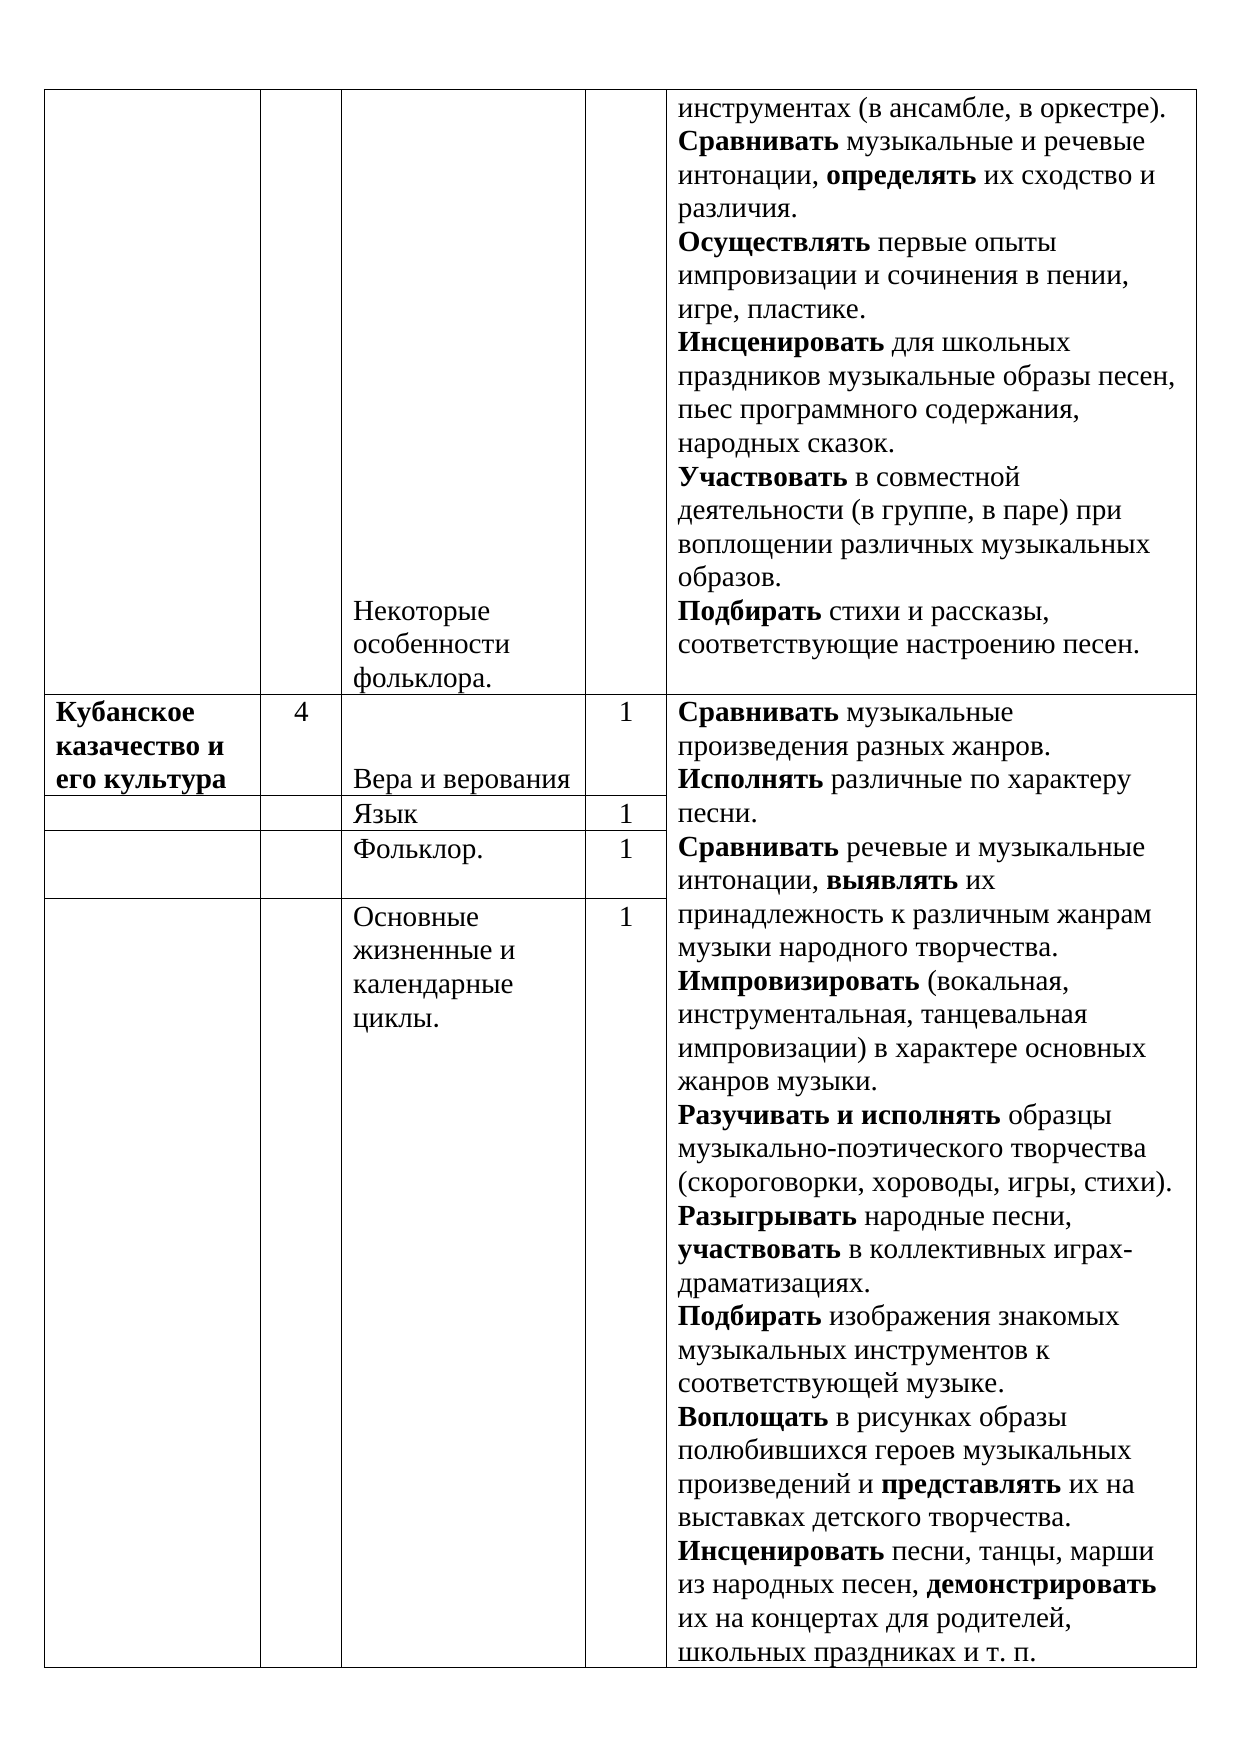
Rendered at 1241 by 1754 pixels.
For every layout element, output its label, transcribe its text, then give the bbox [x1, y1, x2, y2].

table_cell 1 [586, 90, 666, 693]
table_cell Вера и верования [342, 695, 585, 795]
table_cell [45, 796, 260, 830]
table_cell 1 [586, 831, 666, 898]
table_cell [261, 899, 341, 1667]
table_cell [45, 899, 260, 1667]
table_cell [45, 831, 260, 898]
table_cell [45, 90, 260, 693]
table_cell 1 [586, 695, 666, 795]
table_cell 1 [586, 796, 666, 830]
table_cell Фольклор. [342, 831, 585, 898]
table_cell Кубанское казачество и его культура [45, 695, 260, 795]
table_cell [261, 90, 341, 693]
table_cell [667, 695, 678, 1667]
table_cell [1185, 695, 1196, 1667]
table_cell [261, 796, 341, 830]
table_cell 1 [586, 899, 666, 1667]
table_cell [342, 90, 585, 693]
table_cell 4 [261, 695, 341, 795]
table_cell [342, 899, 585, 1667]
table_cell Язык [342, 796, 585, 830]
table_cell [261, 831, 341, 898]
